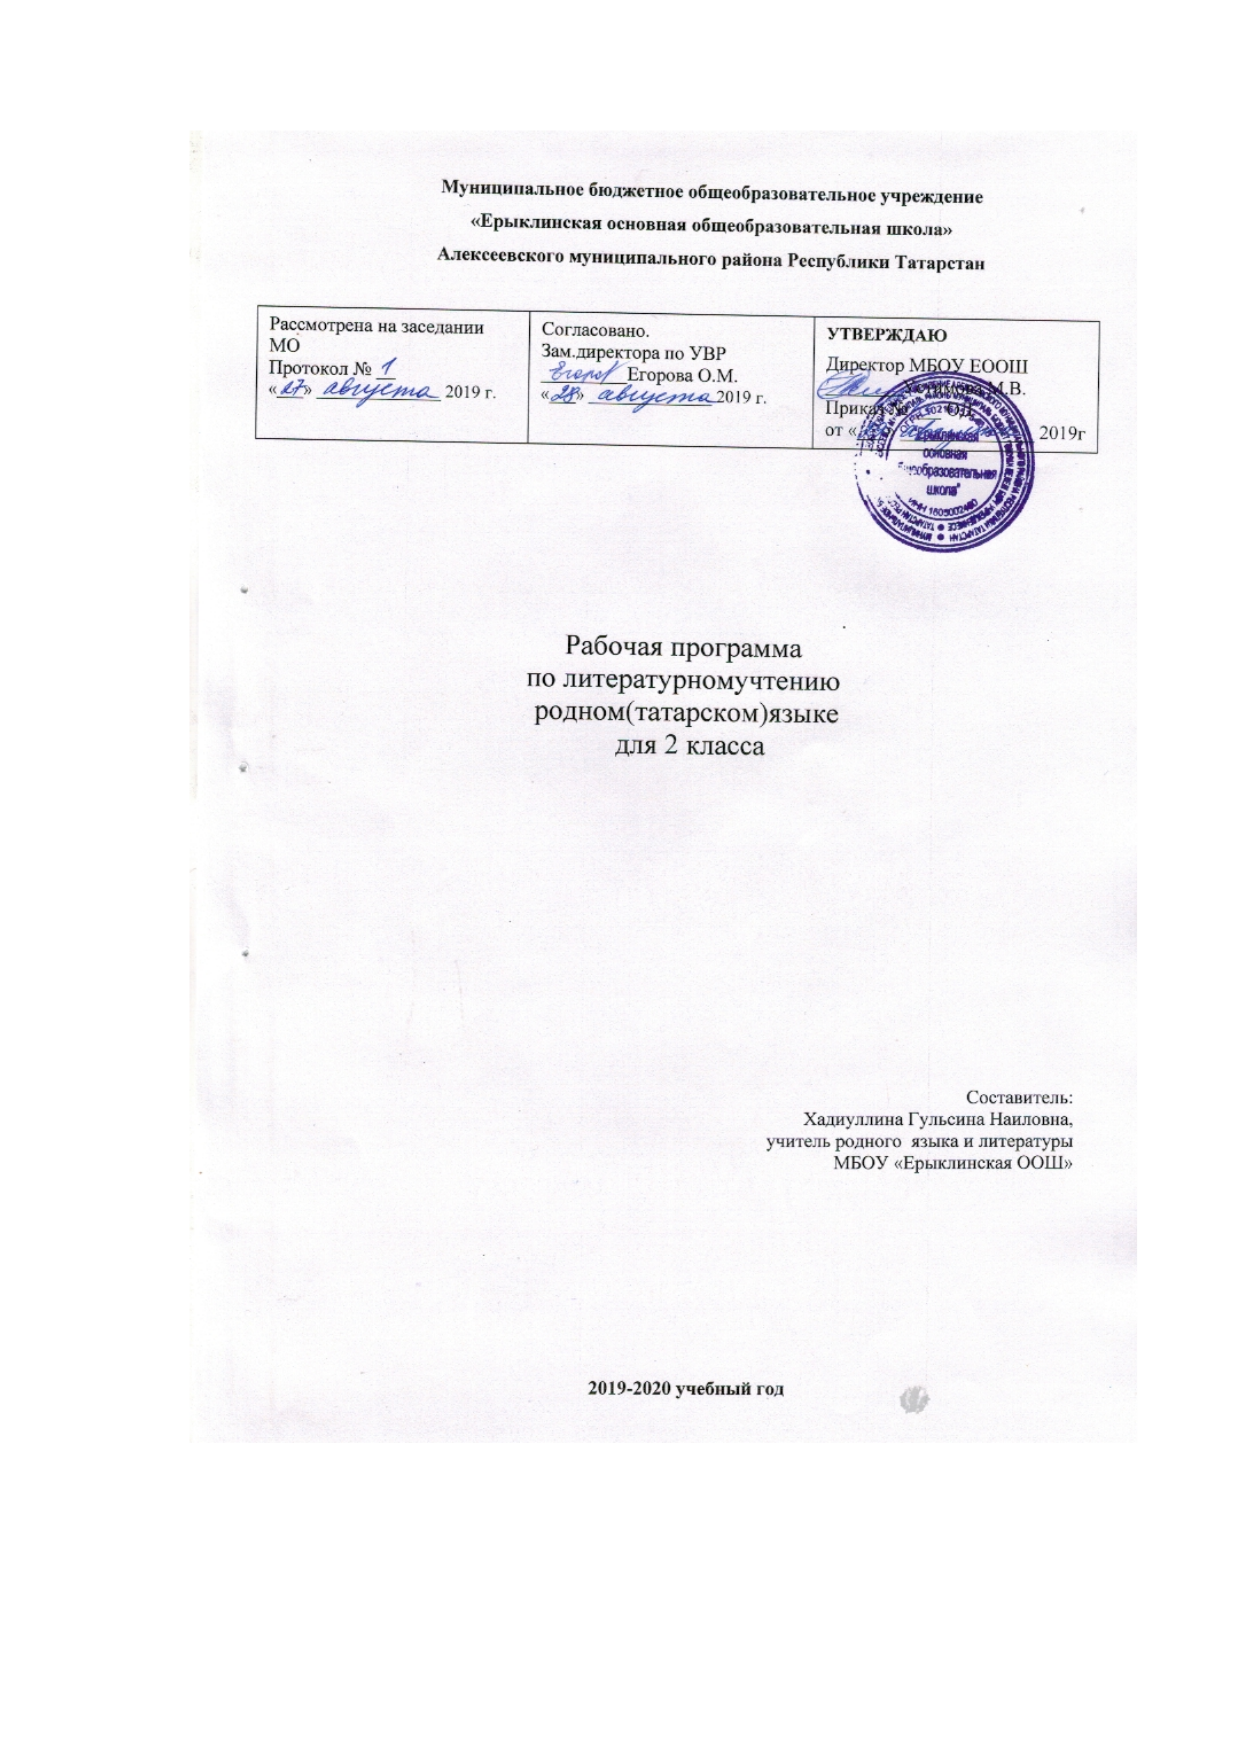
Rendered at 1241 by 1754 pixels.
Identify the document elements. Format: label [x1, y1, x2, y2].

picture [177, 118, 1152, 1459]
